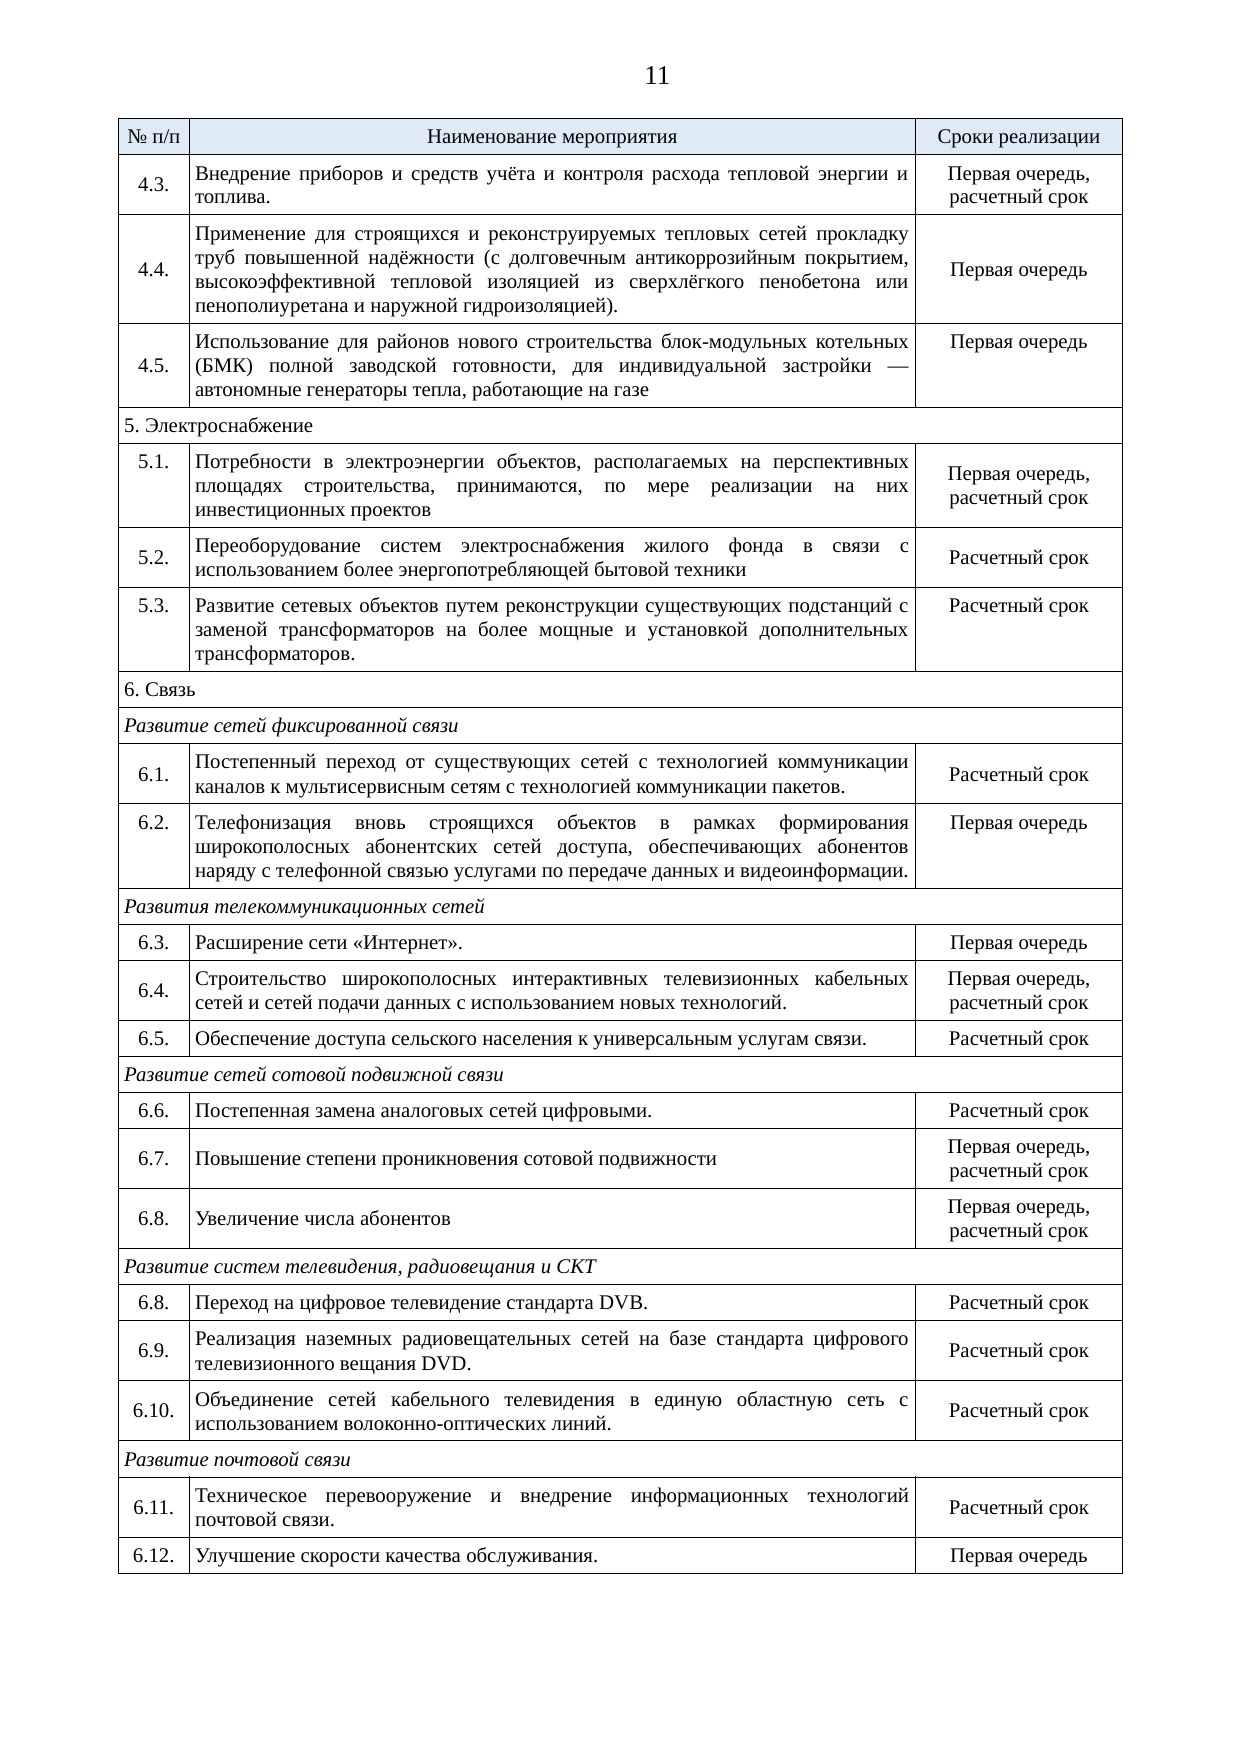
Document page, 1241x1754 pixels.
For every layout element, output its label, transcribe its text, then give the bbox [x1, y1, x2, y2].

table_cell Внедрение приборов и средств учёта и контроля расхода тепловой энергии и топлива. [190, 155, 915, 214]
table_cell 6.2. [119, 804, 189, 887]
table_cell Развитие почтовой связи [119, 1441, 1122, 1476]
table_cell 5. Электроснабжение [119, 408, 1122, 443]
table_cell 6.1. [119, 744, 189, 803]
table_cell Первая очередь [916, 804, 1122, 887]
table_cell Переход на цифровое телевидение стандарта DVB. [190, 1285, 915, 1320]
table_cell Расчетный срок [916, 588, 1122, 671]
table_cell Использование для районов нового строительства блок-модульных котельных (БМК) полной заводской готовности, для индивидуальной застройки — автономные генераторы тепла, работающие на газе [190, 324, 915, 407]
table_cell 6.6. [119, 1093, 189, 1128]
table_cell Расчетный срок [916, 1478, 1122, 1536]
table_cell Расчетный срок [916, 528, 1122, 587]
table_cell Постепенная замена аналоговых сетей цифровыми. [190, 1093, 915, 1128]
table_cell Расчетный срок [916, 1021, 1122, 1056]
table_cell Развития телекоммуникационных сетей [119, 889, 1122, 923]
table_cell 6.7. [119, 1129, 189, 1188]
table_cell Переоборудование систем электроснабжения жилого фонда в связи с использованием более энергопотребляющей бытовой техники [190, 528, 915, 587]
table_cell Реализация наземных радиовещательных сетей на базе стандарта цифрового телевизионного вещания DVD. [190, 1321, 915, 1380]
table_cell Потребности в электроэнергии объектов, располагаемых на перспективных площадях строительства, принимаются, по мере реализации на них инвестиционных проектов [190, 444, 915, 527]
table_cell Первая очередь [916, 925, 1122, 959]
table_cell Первая очередь, расчетный срок [916, 961, 1122, 1020]
table_cell 6.10. [119, 1381, 189, 1440]
table_cell Развитие сетевых объектов путем реконструкции существующих подстанций с заменой трансформаторов на более мощные и установкой дополнительных трансформаторов. [190, 588, 915, 671]
table_cell Строительство широкополосных интерактивных телевизионных кабельных сетей и сетей подачи данных с использованием новых технологий. [190, 961, 915, 1020]
table_cell Первая очередь [916, 1538, 1122, 1572]
table_cell Первая очередь [916, 215, 1122, 322]
table_cell Развитие сетей сотовой подвижной связи [119, 1057, 1122, 1092]
table_cell 6.5. [119, 1021, 189, 1056]
table_cell Постепенный переход от существующих сетей с технологией коммуникации каналов к мультисервисным сетям с технологией коммуникации пакетов. [190, 744, 915, 803]
table_cell Расчетный срок [916, 744, 1122, 803]
table_cell Расширение сети «Интернет». [190, 925, 915, 959]
table_header Наименование мероприятия [190, 119, 915, 154]
table_cell 5.2. [119, 528, 189, 587]
table_cell Первая очередь, расчетный срок [916, 444, 1122, 527]
table_cell 6.4. [119, 961, 189, 1020]
table_cell 6.9. [119, 1321, 189, 1380]
table_cell Обеспечение доступа сельского населения к универсальным услугам связи. [190, 1021, 915, 1056]
table_header № п/п [119, 119, 189, 154]
table_header Сроки реализации [916, 119, 1122, 154]
table_cell Развитие сетей фиксированной связи [119, 708, 1122, 743]
table_cell Развитие систем телевидения, радиовещания и СКТ [119, 1249, 1122, 1284]
table_cell Повышение степени проникновения сотовой подвижности [190, 1129, 915, 1188]
table_cell 6.3. [119, 925, 189, 959]
table_cell Улучшение скорости качества обслуживания. [190, 1538, 915, 1572]
table_cell Расчетный срок [916, 1093, 1122, 1128]
table_cell 6.11. [119, 1478, 189, 1536]
table_cell 5.1. [119, 444, 189, 527]
table_cell Телефонизация вновь строящихся объектов в рамках формирования широкополосных абонентских сетей доступа, обеспечивающих абонентов наряду с телефонной связью услугами по передаче данных и видеоинформации. [190, 804, 915, 887]
table_cell Первая очередь, расчетный срок [916, 1129, 1122, 1188]
table_cell 6.8. [119, 1189, 189, 1248]
table_cell 5.3. [119, 588, 189, 671]
table_cell Расчетный срок [916, 1285, 1122, 1320]
table_cell Объединение сетей кабельного телевидения в единую областную сеть с использованием волоконно-оптических линий. [190, 1381, 915, 1440]
table_cell 6.8. [119, 1285, 189, 1320]
table_cell Расчетный срок [916, 1321, 1122, 1380]
table_cell Первая очередь [916, 324, 1122, 407]
table_cell 4.4. [119, 215, 189, 322]
table_cell 4.3. [119, 155, 189, 214]
table_cell 6.12. [119, 1538, 189, 1572]
table_cell Применение для строящихся и реконструируемых тепловых сетей прокладку труб повышенной надёжности (с долговечным антикоррозийным покрытием, высокоэффективной тепловой изоляцией из сверхлёгкого пенобетона или пенополиуретана и наружной гидроизоляцией). [190, 215, 915, 322]
table_cell Расчетный срок [916, 1381, 1122, 1440]
table_cell Первая очередь, расчетный срок [916, 1189, 1122, 1248]
table_cell 6. Связь [119, 672, 1122, 707]
table_cell Техническое перевооружение и внедрение информационных технологий почтовой связи. [190, 1478, 915, 1536]
table_cell Первая очередь, расчетный срок [916, 155, 1122, 214]
table_cell 4.5. [119, 324, 189, 407]
table_cell Увеличение числа абонентов [190, 1189, 915, 1248]
